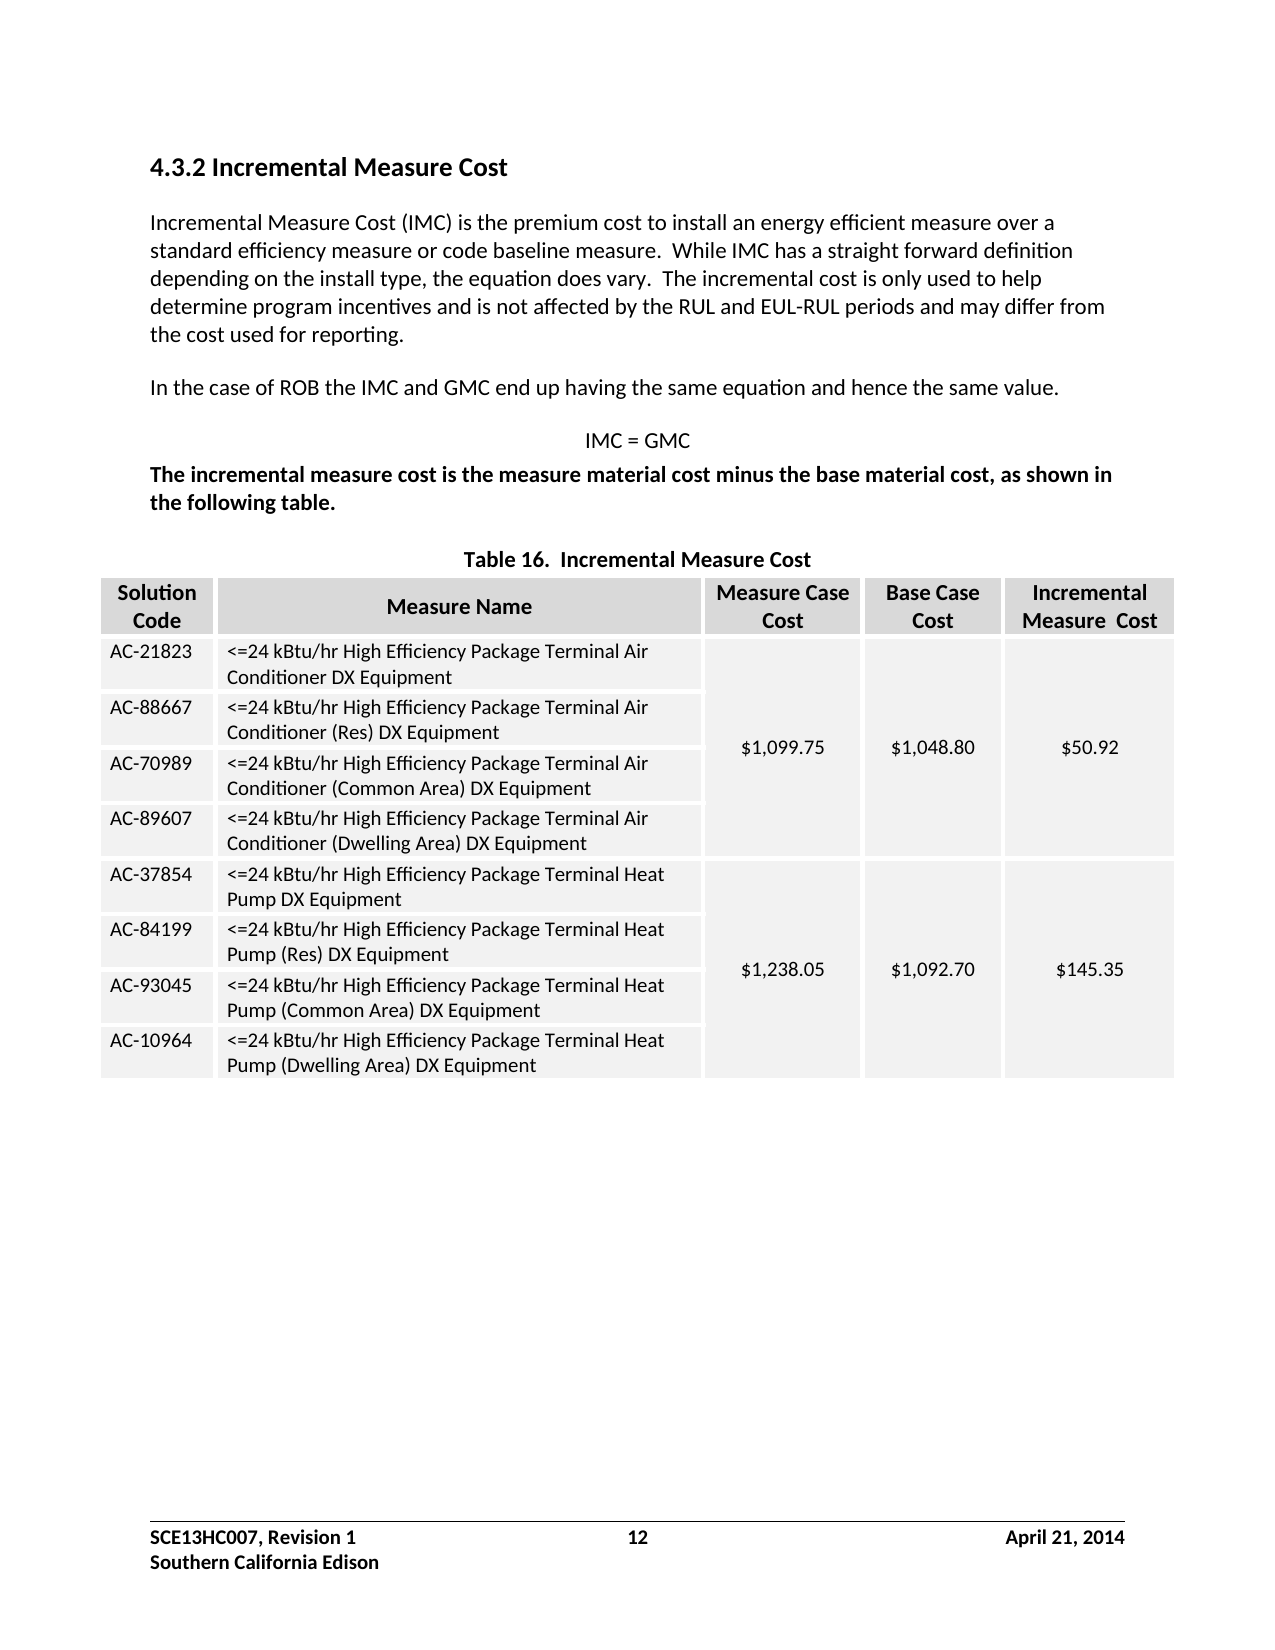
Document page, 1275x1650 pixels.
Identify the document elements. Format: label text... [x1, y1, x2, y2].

subtitle In the case of ROB the IMC and GMC end up having the same equation and hence the same value. [150, 373, 1125, 401]
subtitle IMC = GMC [150, 426, 1125, 454]
table_header Base Case Cost [865, 578, 1001, 634]
table_cell <=24 kBtu/hr High Efficiency Package Terminal Air Conditioner (Dwelling Area) DX Equipment [218, 805, 701, 856]
table_cell <=24 kBtu/hr High Efficiency Package Terminal Air Conditioner DX Equipment [218, 639, 701, 689]
table_header Measure Name [218, 578, 701, 634]
table_cell AC-37854 [101, 861, 213, 912]
text Table 16. Incremental Measure Cost [150, 545, 1125, 573]
table_header Measure Case Cost [705, 578, 860, 634]
table_cell <=24 kBtu/hr High Efficiency Package Terminal Heat Pump DX Equipment [218, 861, 701, 912]
table_cell AC-89607 [101, 805, 213, 856]
table_cell AC-88667 [101, 694, 213, 745]
table_cell $1,048.80 [865, 639, 1001, 856]
text The incremental measure cost is the measure material cost minus the base material cost, as shown in the following table. [150, 460, 1125, 516]
subtitle Incremental Measure Cost (IMC) is the premium cost to install an energy efficient measure over a standard efficiency measure or code baseline measure. While IMC has a straight forward definition depending on the install type, the equation does vary. The incremental cost is only used to help determine program incentives and is not affected by the RUL and EUL-RUL periods and may differ from the cost used for reporting. [150, 208, 1125, 348]
table_cell AC-93045 [101, 972, 213, 1023]
table_cell $50.92 [1005, 639, 1174, 856]
table_cell <=24 kBtu/hr High Efficiency Package Terminal Heat Pump (Res) DX Equipment [218, 916, 701, 967]
table_cell AC-84199 [101, 916, 213, 967]
subtitle 4.3.2 Incremental Measure Cost [150, 150, 1125, 183]
table_cell <=24 kBtu/hr High Efficiency Package Terminal Heat Pump (Dwelling Area) DX Equipment [218, 1027, 701, 1078]
table_header Solution Code [101, 578, 213, 634]
table_cell <=24 kBtu/hr High Efficiency Package Terminal Air Conditioner (Res) DX Equipment [218, 694, 701, 745]
table_cell $1,092.70 [865, 861, 1001, 1078]
table_cell <=24 kBtu/hr High Efficiency Package Terminal Air Conditioner (Common Area) DX Equipment [218, 750, 701, 801]
table_cell $145.35 [1005, 861, 1174, 1078]
table_header Incremental Measure Cost [1005, 578, 1174, 634]
table_cell $1,238.05 [705, 861, 860, 1078]
table_cell $1,099.75 [705, 639, 860, 856]
table_cell AC-70989 [101, 750, 213, 801]
table_cell AC-21823 [101, 639, 213, 689]
table_cell <=24 kBtu/hr High Efficiency Package Terminal Heat Pump (Common Area) DX Equipment [218, 972, 701, 1023]
table_cell AC-10964 [101, 1027, 213, 1078]
